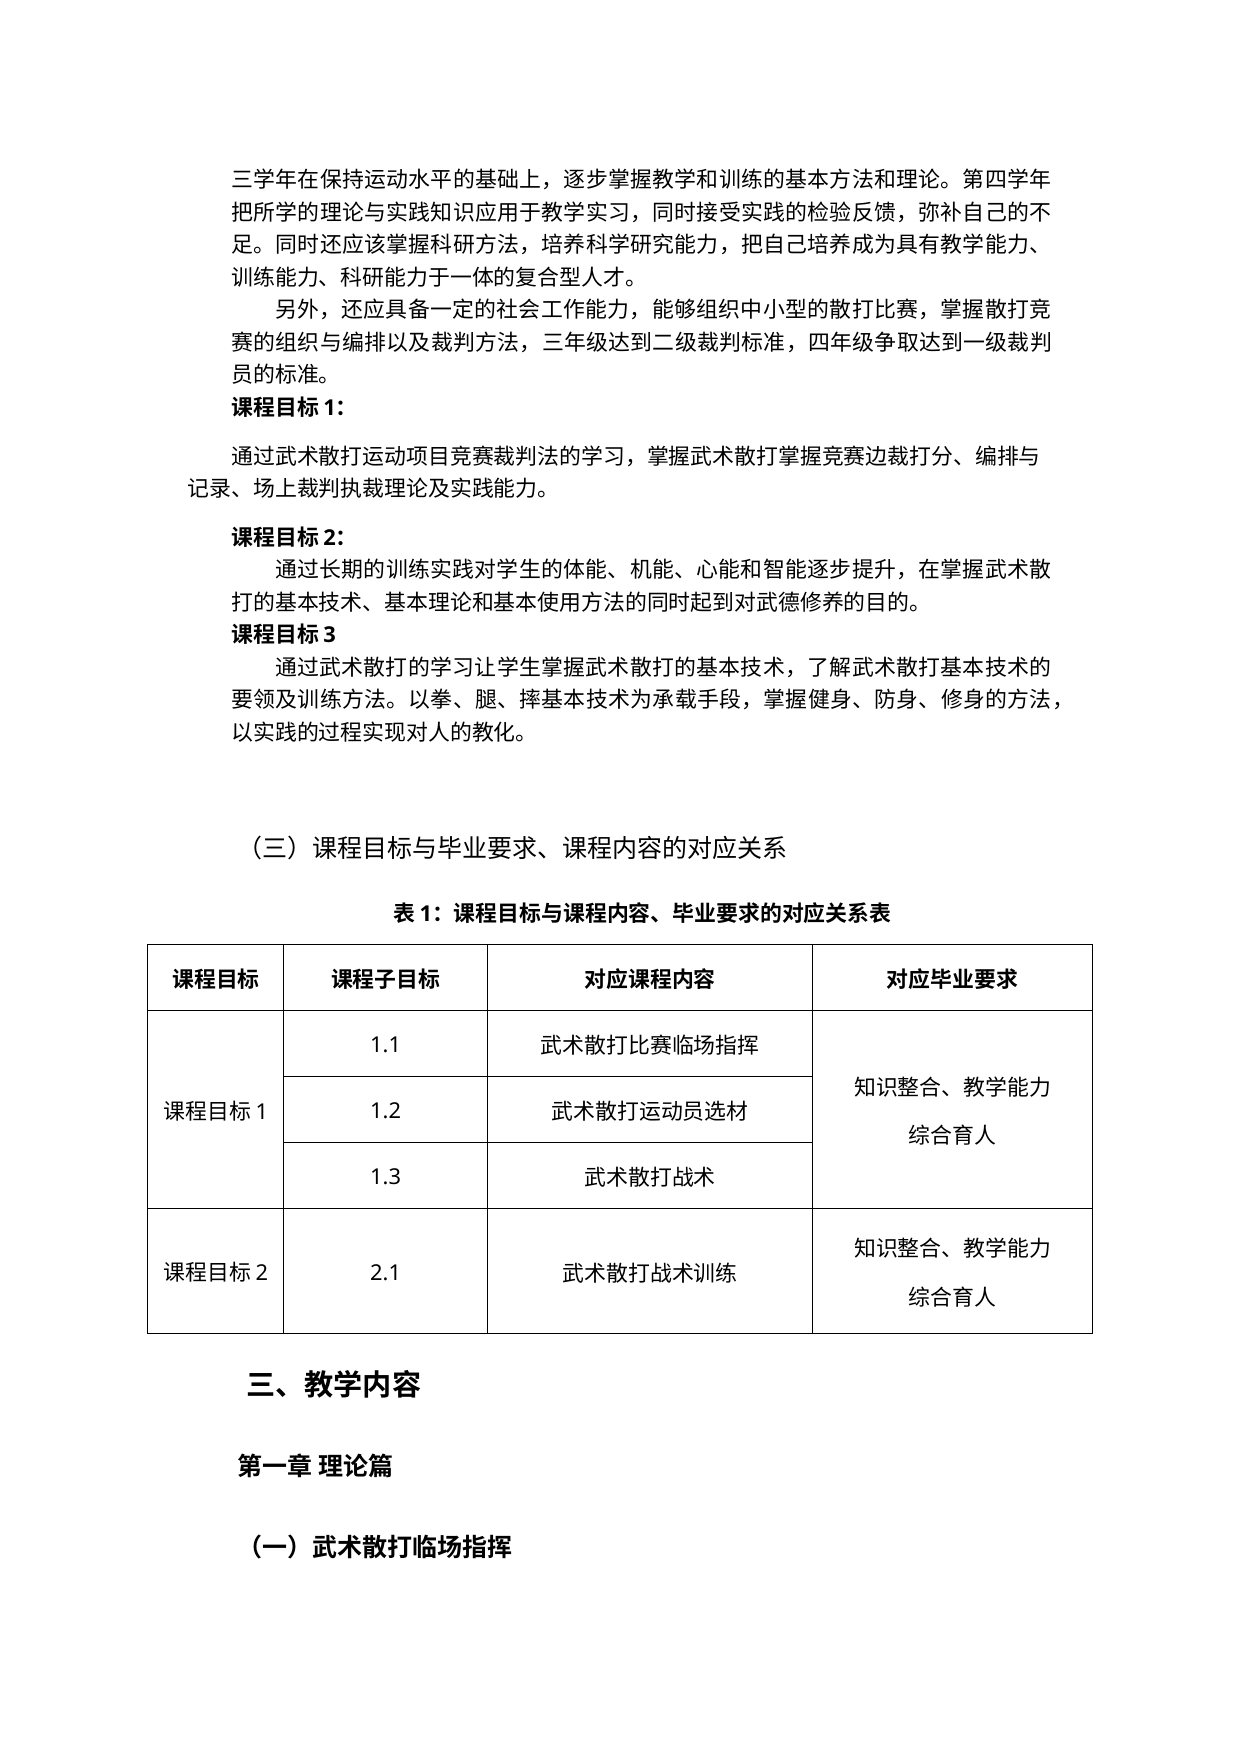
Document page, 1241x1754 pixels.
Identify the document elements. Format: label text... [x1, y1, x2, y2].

table_cell 知识整合、教学能力 综合育人 [813, 1209, 1092, 1333]
text 通过长期的训练实践对学生的体能、机能、心能和智能逐步提升，在掌握武术散打的基本技术、基本理论和基本使用方法的同时起到对武德修养的目的。 [231, 552, 1053, 617]
text 通过武术散打的学习让学生掌握武术散打的基本技术，了解武术散打基本技术的要领及训练方法。以拳、腿、摔基本技术为承载手段，掌握健身、防身、修身的方法，以实践的过程实现对人的教化。 [231, 649, 1053, 747]
table_cell 武术散打比赛临场指挥 [488, 1011, 812, 1076]
table_cell 武术散打战术训练 [488, 1209, 812, 1333]
table_cell 2.1 [284, 1209, 487, 1333]
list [231, 162, 1053, 292]
table_header 对应毕业要求 [813, 945, 1092, 1010]
text 第一章 理论篇 [187, 1432, 1053, 1497]
text 课程目标3 [187, 617, 1053, 649]
table_cell 1.3 [284, 1143, 487, 1208]
table_cell 武术散打运动员选材 [488, 1077, 812, 1142]
text 课程目标1： [187, 389, 1053, 422]
table_header 对应课程内容 [488, 945, 812, 1010]
table_cell 课程目标2 [148, 1209, 283, 1333]
table_cell 1.1 [284, 1011, 487, 1076]
table_header 课程子目标 [284, 945, 487, 1010]
text （三）课程目标与毕业要求、课程内容的对应关系 [187, 814, 1053, 879]
table_header 课程目标 [148, 945, 283, 1010]
text 课程目标2： [187, 519, 1053, 552]
text （一）武术散打临场指挥 [187, 1513, 1053, 1578]
text 通过武术散打运动项目竞赛裁判法的学习，掌握武术散打掌握竞赛边裁打分、编排与记录、场上裁判执裁理论及实践能力。 [187, 438, 1053, 503]
text 表1：课程目标与课程内容、毕业要求的对应关系表 [187, 895, 1053, 928]
list 另外，还应具备一定的社会工作能力，能够组织中小型的散打比赛，掌握散打竞赛的组织与编排以及裁判方法，三年级达到二级裁判标准，四年级争取达到一级裁判员的标准。 [231, 292, 1053, 389]
table_cell 1.2 [284, 1077, 487, 1142]
text 三、教学内容 [187, 1351, 1053, 1416]
table_cell 知识整合、教学能力 综合育人 [813, 1011, 1092, 1208]
table_cell 课程目标1 [148, 1011, 283, 1208]
table_cell 武术散打战术 [488, 1143, 812, 1208]
